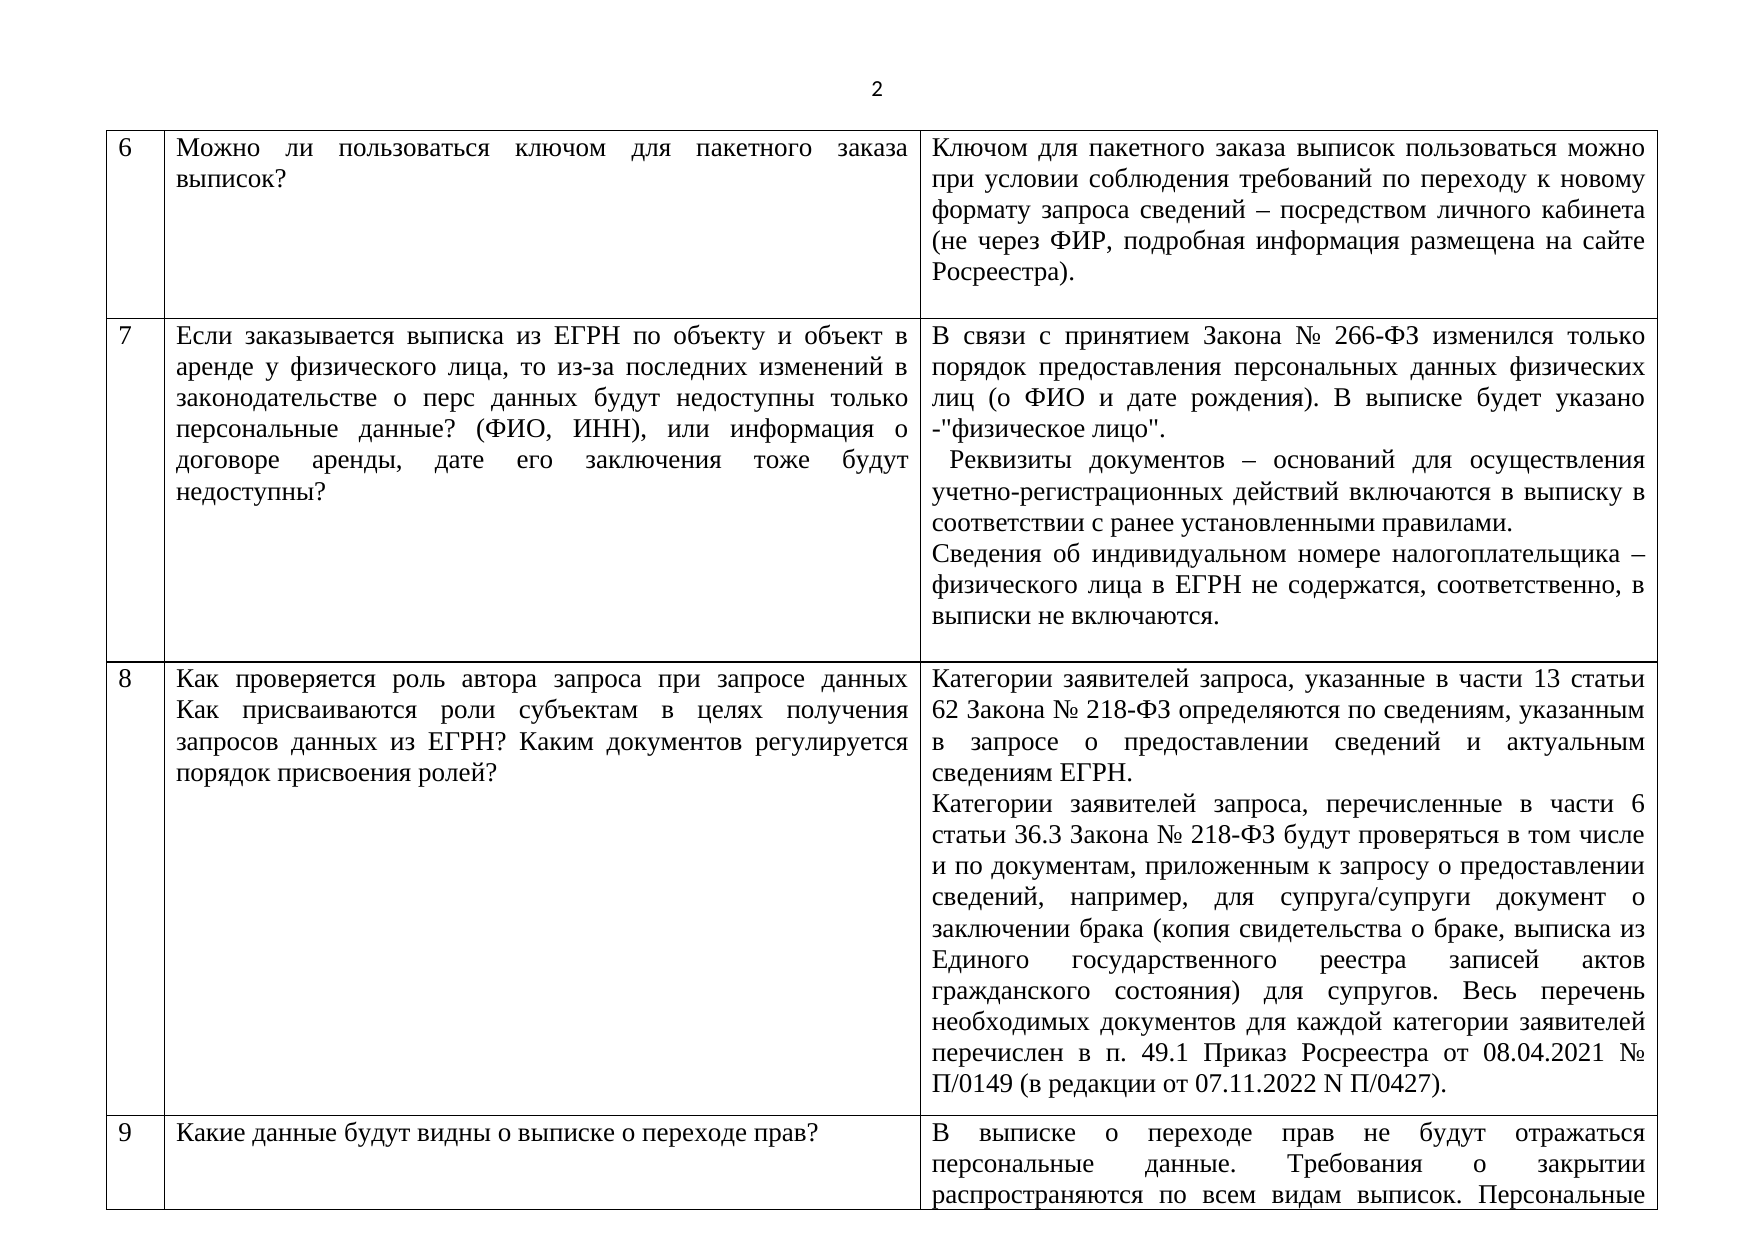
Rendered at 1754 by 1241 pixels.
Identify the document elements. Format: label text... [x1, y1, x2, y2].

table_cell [921, 1116, 1657, 1209]
table_cell Категории заявителей запроса, указанные в части 13 статьи 62 Закона № 218-ФЗ определяются по сведениям, указанным в запросе о предоставлении сведений и актуальным сведениям ЕГРН. Категории заявителей запроса, перечисленные в части 6 статьи 36.3 Закона № 218-ФЗ будут проверяться в том числе и по документам, приложенным к запросу о предоставлении сведений, например, для супруга/супруги документ о заключении брака (копия свидетельства о браке, выписка из Единого государственного реестра записей актов гражданского состояния) для супругов. Весь перечень необходимых документов для каждой категории заявителей перечислен в п. 49.1 Приказ Росреестра от 08.04.2021 № П/0149 (в редакции от 07.11.2022 N П/0427). [921, 663, 1657, 1114]
table_cell 8 [107, 663, 164, 1114]
table_cell Как проверяется роль автора запроса при запросе данных Как присваиваются роли субъектам в целях получения запросов данных из ЕГРН? Каким документов регулируется порядок присвоения ролей? [165, 663, 920, 1114]
table_cell Если заказывается выписка из ЕГРН по объекту и объект в аренде у физического лица, то из-за последних изменений в законодательстве о перс данных будут недоступны только персональные данные? (ФИО, ИНН), или информация о договоре аренды, дате его заключения тоже будут недоступны? [165, 319, 920, 661]
table_cell В связи с принятием Закона № 266-ФЗ изменился только порядок предоставления персональных данных физических лиц (о ФИО и дате рождения). В выписке будет указано -"физическое лицо". Реквизиты документов – оснований для осуществления учетно-регистрационных действий включаются в выписку в соответствии с ранее установленными правилами. Сведения об индивидуальном номере налогоплательщика – физического лица в ЕГРН не содержатся, соответственно, в выписки не включаются. [921, 319, 1657, 661]
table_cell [165, 1116, 920, 1209]
table_cell Можно ли пользоваться ключом для пакетного заказа выписок? [165, 131, 920, 318]
table_cell 6 [107, 131, 164, 318]
table_cell Ключом для пакетного заказа выписок пользоваться можно при условии соблюдения требований по переходу к новому формату запроса сведений – посредством личного кабинета (не через ФИР, подробная информация размещена на сайте Росреестра). [921, 131, 1657, 318]
table_cell 7 [107, 319, 164, 661]
table_cell 9 [107, 1116, 164, 1209]
